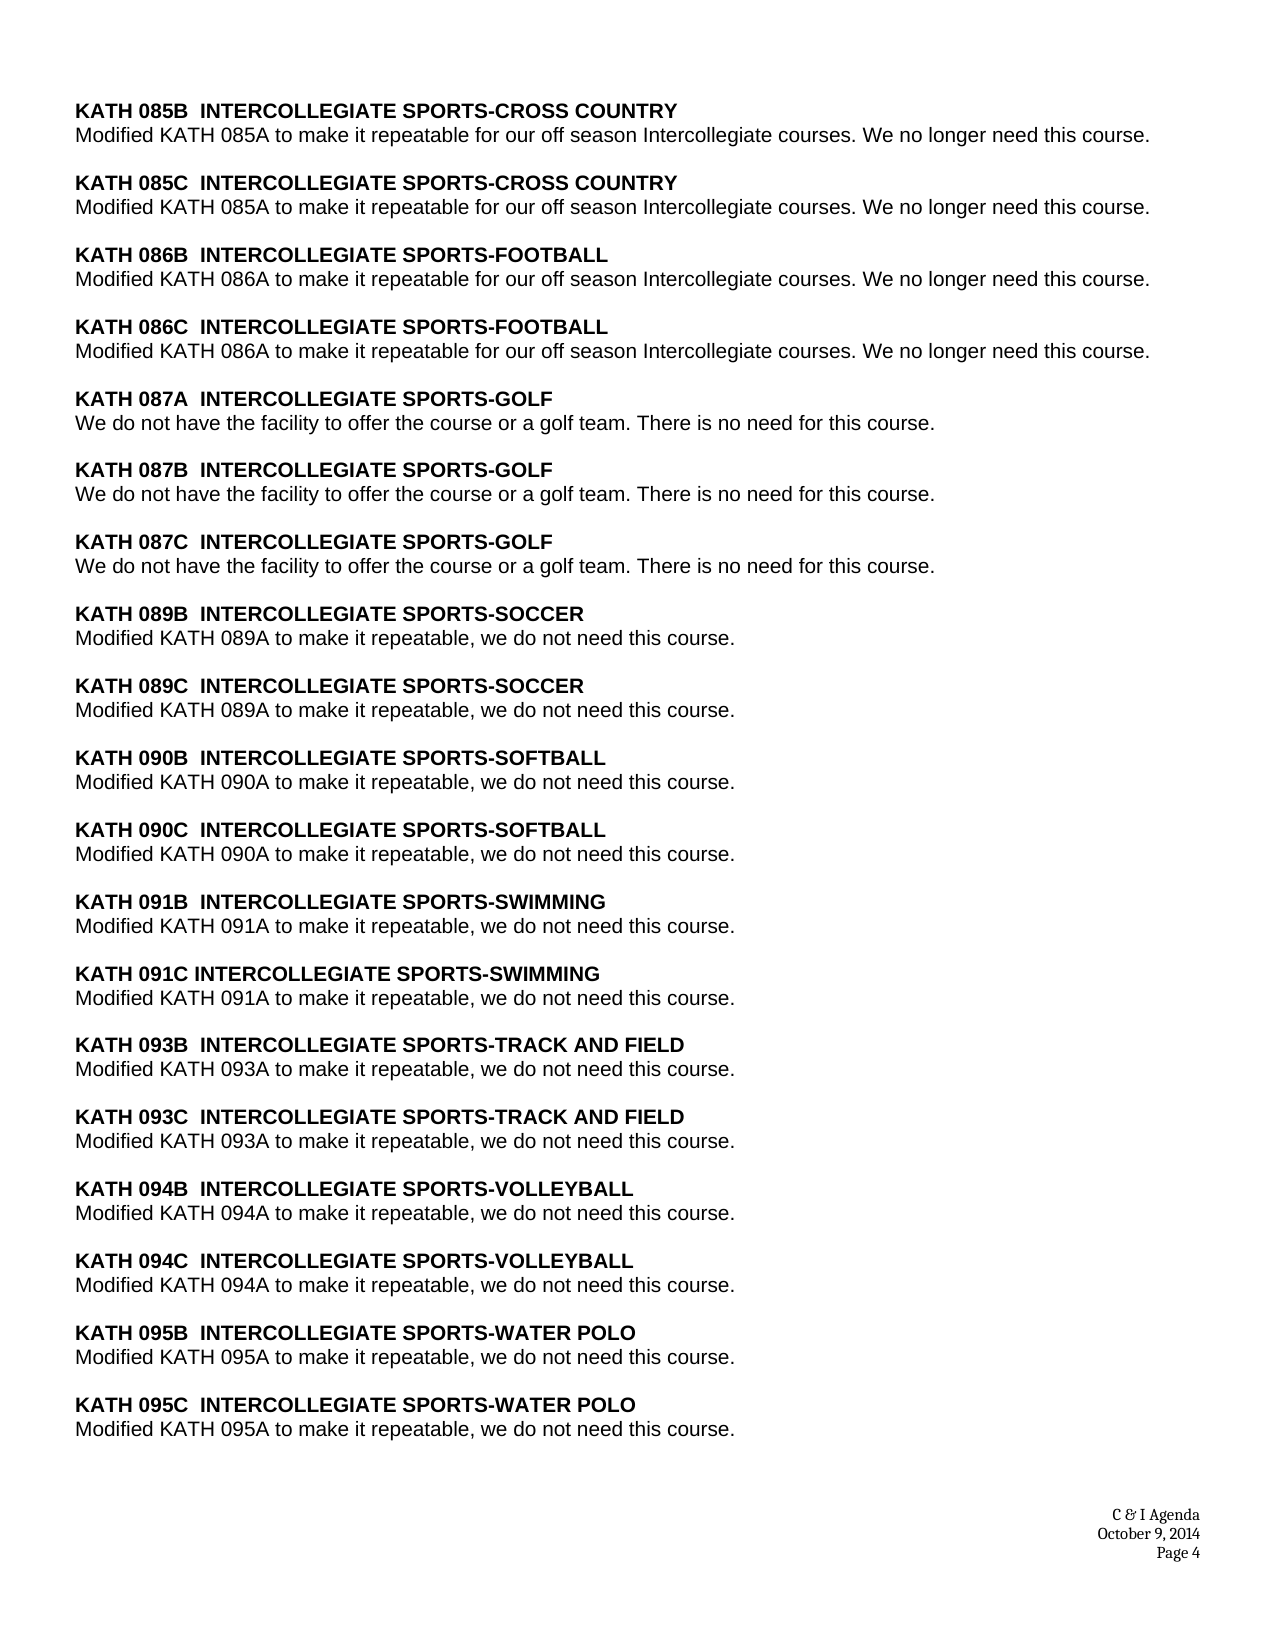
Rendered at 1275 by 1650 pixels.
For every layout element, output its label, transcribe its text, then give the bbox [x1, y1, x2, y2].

text Modified KATH 091A to make it repeatable, we do not need this course. [75, 985, 1200, 1009]
text Modified KATH 093A to make it repeatable, we do not need this course. [75, 1057, 1200, 1081]
text We do not have the facility to offer the course or a golf team. There is no need for this course. [75, 410, 1200, 434]
text KATH 091B INTERCOLLEGIATE SPORTS-SWIMMING [75, 889, 1200, 913]
text Modified KATH 093A to make it repeatable, we do not need this course. [75, 1129, 1200, 1153]
text KATH 087C INTERCOLLEGIATE SPORTS-GOLF [75, 530, 1200, 554]
text KATH 094C INTERCOLLEGIATE SPORTS-VOLLEYBALL [75, 1249, 1200, 1273]
text KATH 093B INTERCOLLEGIATE SPORTS-TRACK AND FIELD [75, 1033, 1200, 1057]
text KATH 090B INTERCOLLEGIATE SPORTS-SOFTBALL [75, 746, 1200, 770]
text KATH 094B INTERCOLLEGIATE SPORTS-VOLLEYBALL [75, 1177, 1200, 1201]
text KATH 089C INTERCOLLEGIATE SPORTS-SOCCER [75, 674, 1200, 698]
text KATH 090C INTERCOLLEGIATE SPORTS-SOFTBALL [75, 818, 1200, 842]
text Modified KATH 090A to make it repeatable, we do not need this course. [75, 770, 1200, 794]
text Modified KATH 091A to make it repeatable, we do not need this course. [75, 913, 1200, 937]
text We do not have the facility to offer the course or a golf team. There is no need for this course. [75, 482, 1200, 506]
text KATH 089B INTERCOLLEGIATE SPORTS-SOCCER [75, 602, 1200, 626]
text Modified KATH 089A to make it repeatable, we do not need this course. [75, 698, 1200, 722]
text KATH 093C INTERCOLLEGIATE SPORTS-TRACK AND FIELD [75, 1105, 1200, 1129]
text KATH 091C INTERCOLLEGIATE SPORTS-SWIMMING [75, 961, 1200, 985]
text KATH 086B INTERCOLLEGIATE SPORTS-FOOTBALL [75, 243, 1200, 267]
text KATH 086C INTERCOLLEGIATE SPORTS-FOOTBALL [75, 314, 1200, 338]
text Modified KATH 085A to make it repeatable for our off season Intercollegiate courses. We no longer need this course. [75, 123, 1200, 147]
text Modified KATH 094A to make it repeatable, we do not need this course. [75, 1201, 1200, 1225]
text Modified KATH 086A to make it repeatable for our off season Intercollegiate courses. We no longer need this course. [75, 338, 1200, 362]
text KATH 095B INTERCOLLEGIATE SPORTS-WATER POLO [75, 1321, 1200, 1345]
text KATH 095C INTERCOLLEGIATE SPORTS-WATER POLO [75, 1393, 1200, 1417]
text KATH 085B INTERCOLLEGIATE SPORTS-CROSS COUNTRY [75, 99, 1200, 123]
text Modified KATH 086A to make it repeatable for our off season Intercollegiate courses. We no longer need this course. [75, 267, 1200, 291]
text We do not have the facility to offer the course or a golf team. There is no need for this course. [75, 554, 1200, 578]
text Modified KATH 095A to make it repeatable, we do not need this course. [75, 1345, 1200, 1369]
text Modified KATH 085A to make it repeatable for our off season Intercollegiate courses. We no longer need this course. [75, 195, 1200, 219]
text KATH 087B INTERCOLLEGIATE SPORTS-GOLF [75, 458, 1200, 482]
text KATH 087A INTERCOLLEGIATE SPORTS-GOLF [75, 386, 1200, 410]
text Modified KATH 094A to make it repeatable, we do not need this course. [75, 1273, 1200, 1297]
text Modified KATH 095A to make it repeatable, we do not need this course. [75, 1417, 1200, 1441]
text Modified KATH 089A to make it repeatable, we do not need this course. [75, 626, 1200, 650]
text KATH 085C INTERCOLLEGIATE SPORTS-CROSS COUNTRY [75, 171, 1200, 195]
text Modified KATH 090A to make it repeatable, we do not need this course. [75, 842, 1200, 866]
